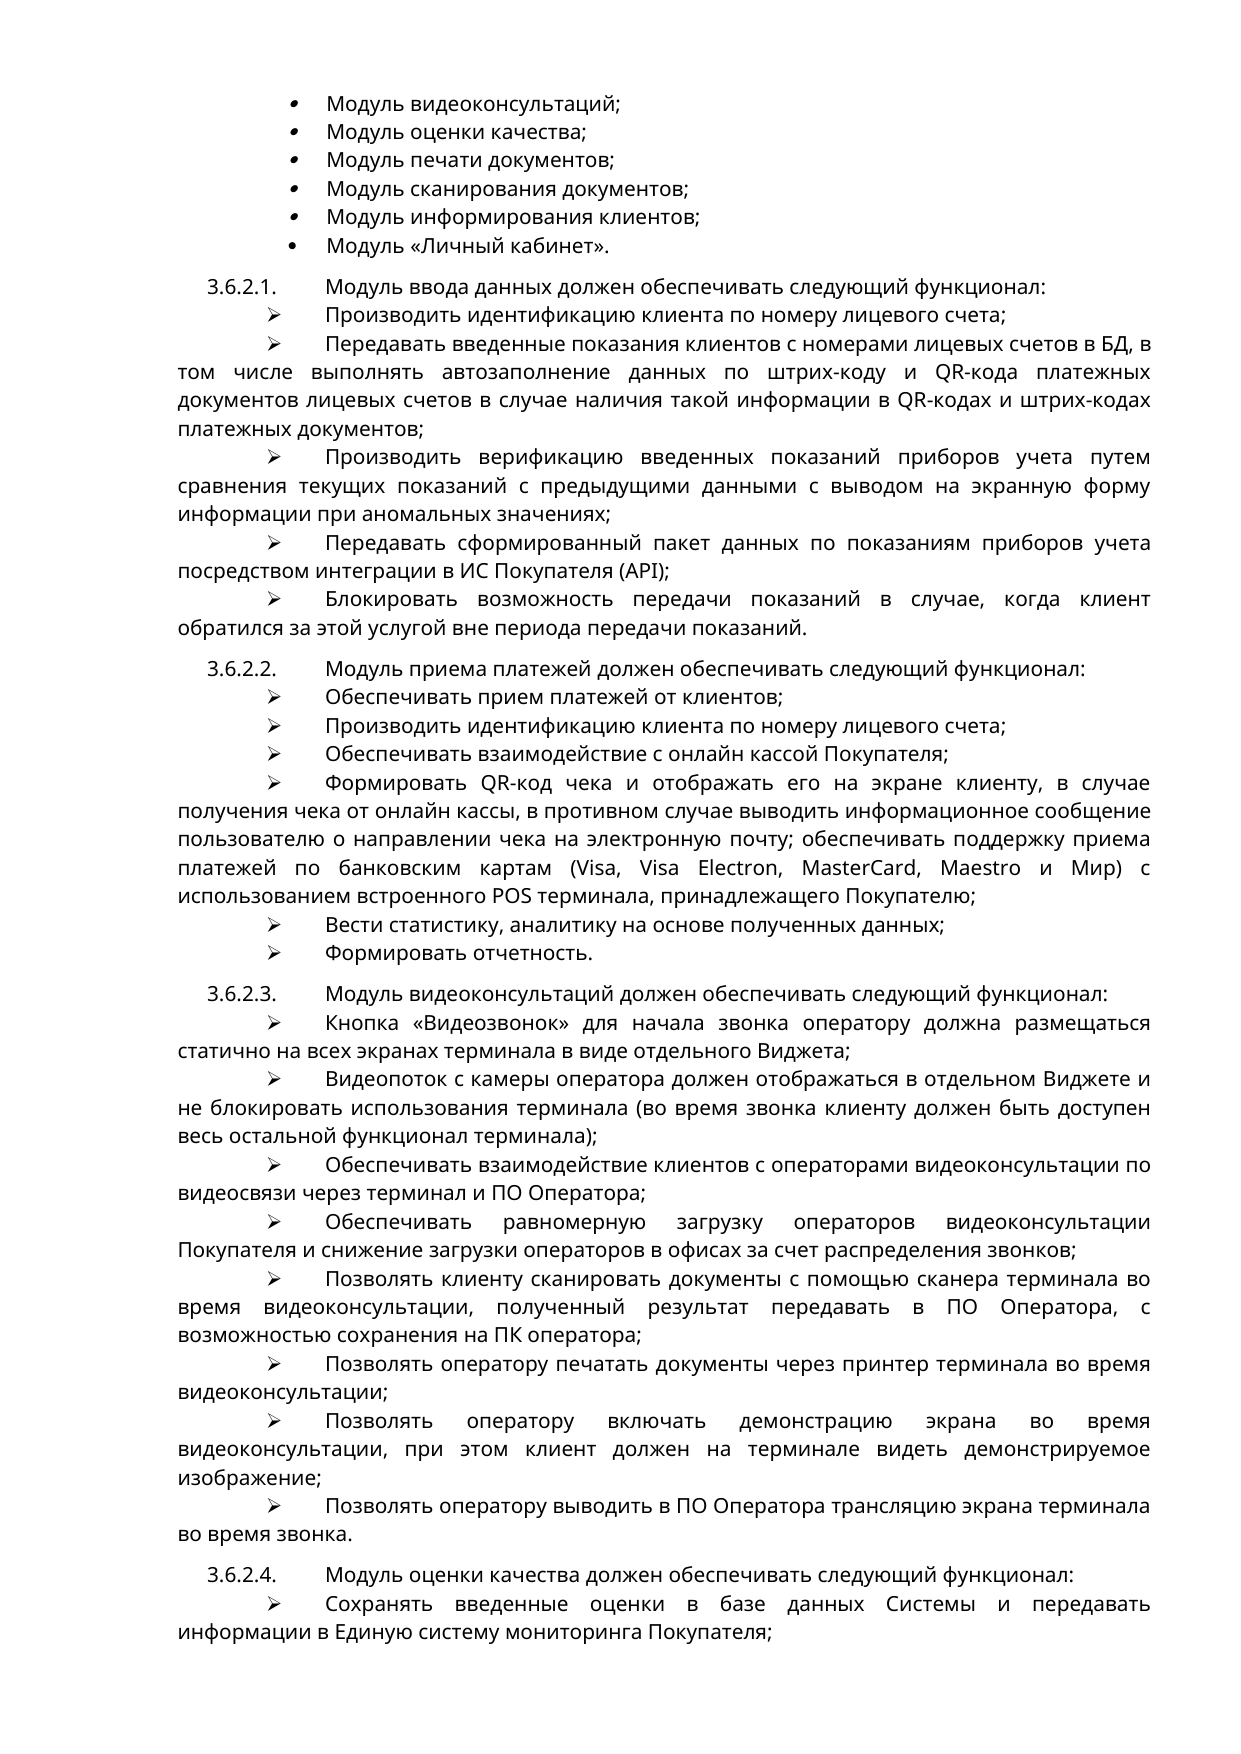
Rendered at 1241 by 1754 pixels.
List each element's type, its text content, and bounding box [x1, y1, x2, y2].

text Вести статистику, аналитику на основе полученных данных; [177, 910, 1152, 938]
text Обеспечивать взаимодействие клиентов с операторами видеоконсультации по видеосвязи через терминал и ПО Оператора; [177, 1150, 1152, 1207]
text Позволять оператору выводить в ПО Оператора трансляцию экрана терминала во время звонка. [177, 1491, 1152, 1548]
list Модуль видеоконсультаций; [288, 89, 1152, 117]
list Модуль сканирования документов; [288, 174, 1152, 202]
text Сохранять введенные оценки в базе данных Системы и передавать информации в Единую систему мониторинга Покупателя; [177, 1589, 1152, 1646]
text Обеспечивать взаимодействие с онлайн кассой Покупателя; [177, 739, 1152, 768]
text Формировать QR-код чека и отображать его на экране клиенту, в случае получения чека от онлайн кассы, в противном случае выводить информационное сообщение пользователю о направлении чека на электронную почту; обеспечивать поддержку приема платежей по банковским картам (Visa, Visa Electron, MasterCard, Maestro и Мир) с использованием встроенного POS терминала, принадлежащего Покупателю; [177, 768, 1152, 910]
text Обеспечивать равномерную загрузку операторов видеоконсультации Покупателя и снижение загрузки операторов в офисах за счет распределения звонков; [177, 1207, 1152, 1264]
text Производить верификацию введенных показаний приборов учета путем сравнения текущих показаний с предыдущими данными с выводом на экранную форму информации при аномальных значениях; [177, 442, 1152, 528]
text Позволять оператору включать демонстрацию экрана во время видеоконсультации, при этом клиент должен на терминале видеть демонстрируемое изображение; [177, 1406, 1152, 1491]
list Модуль информирования клиентов; [288, 202, 1152, 231]
list Модуль оценки качества; [288, 117, 1152, 146]
text Передавать сформированный пакет данных по показаниям приборов учета посредством интеграции в ИС Покупателя (API); [177, 528, 1152, 584]
list Модуль печати документов; [288, 146, 1152, 174]
list Модуль оценки качества должен обеспечивать следующий функционал: [207, 1561, 1152, 1589]
list Модуль ввода данных должен обеспечивать следующий функционал: [207, 272, 1152, 300]
text Производить идентификацию клиента по номеру лицевого счета; [177, 711, 1152, 739]
list Модуль приема платежей должен обеспечивать следующий функционал: [207, 654, 1152, 682]
text Обеспечивать прием платежей от клиентов; [177, 682, 1152, 711]
text Передавать введенные показания клиентов с номерами лицевых счетов в БД, в том числе выполнять автозаполнение данных по штрих-коду и QR-кода платежных документов лицевых счетов в случае наличия такой информации в QR-кодах и штрих-кодах платежных документов; [177, 329, 1152, 442]
text Позволять клиенту сканировать документы с помощью сканера терминала во время видеоконсультации, полученный результат передавать в ПО Оператора, с возможностью сохранения на ПК оператора; [177, 1264, 1152, 1349]
list Модуль видеоконсультаций должен обеспечивать следующий функционал: [207, 979, 1152, 1008]
text Видеопоток с камеры оператора должен отображаться в отдельном Виджете и не блокировать использования терминала (во время звонка клиенту должен быть доступен весь остальной функционал терминала); [177, 1064, 1152, 1150]
text Формировать отчетность. [177, 938, 1152, 967]
text Производить идентификацию клиента по номеру лицевого счета; [177, 300, 1152, 329]
text Позволять оператору печатать документы через принтер терминала во время видеоконсультации; [177, 1349, 1152, 1406]
text Кнопка «Видеозвонок» для начала звонка оператору должна размещаться статично на всех экранах терминала в виде отдельного Виджета; [177, 1008, 1152, 1064]
text Блокировать возможность передачи показаний в случае, когда клиент обратился за этой услугой вне периода передачи показаний. [177, 584, 1152, 641]
list Модуль «Личный кабинет». [288, 231, 1152, 259]
